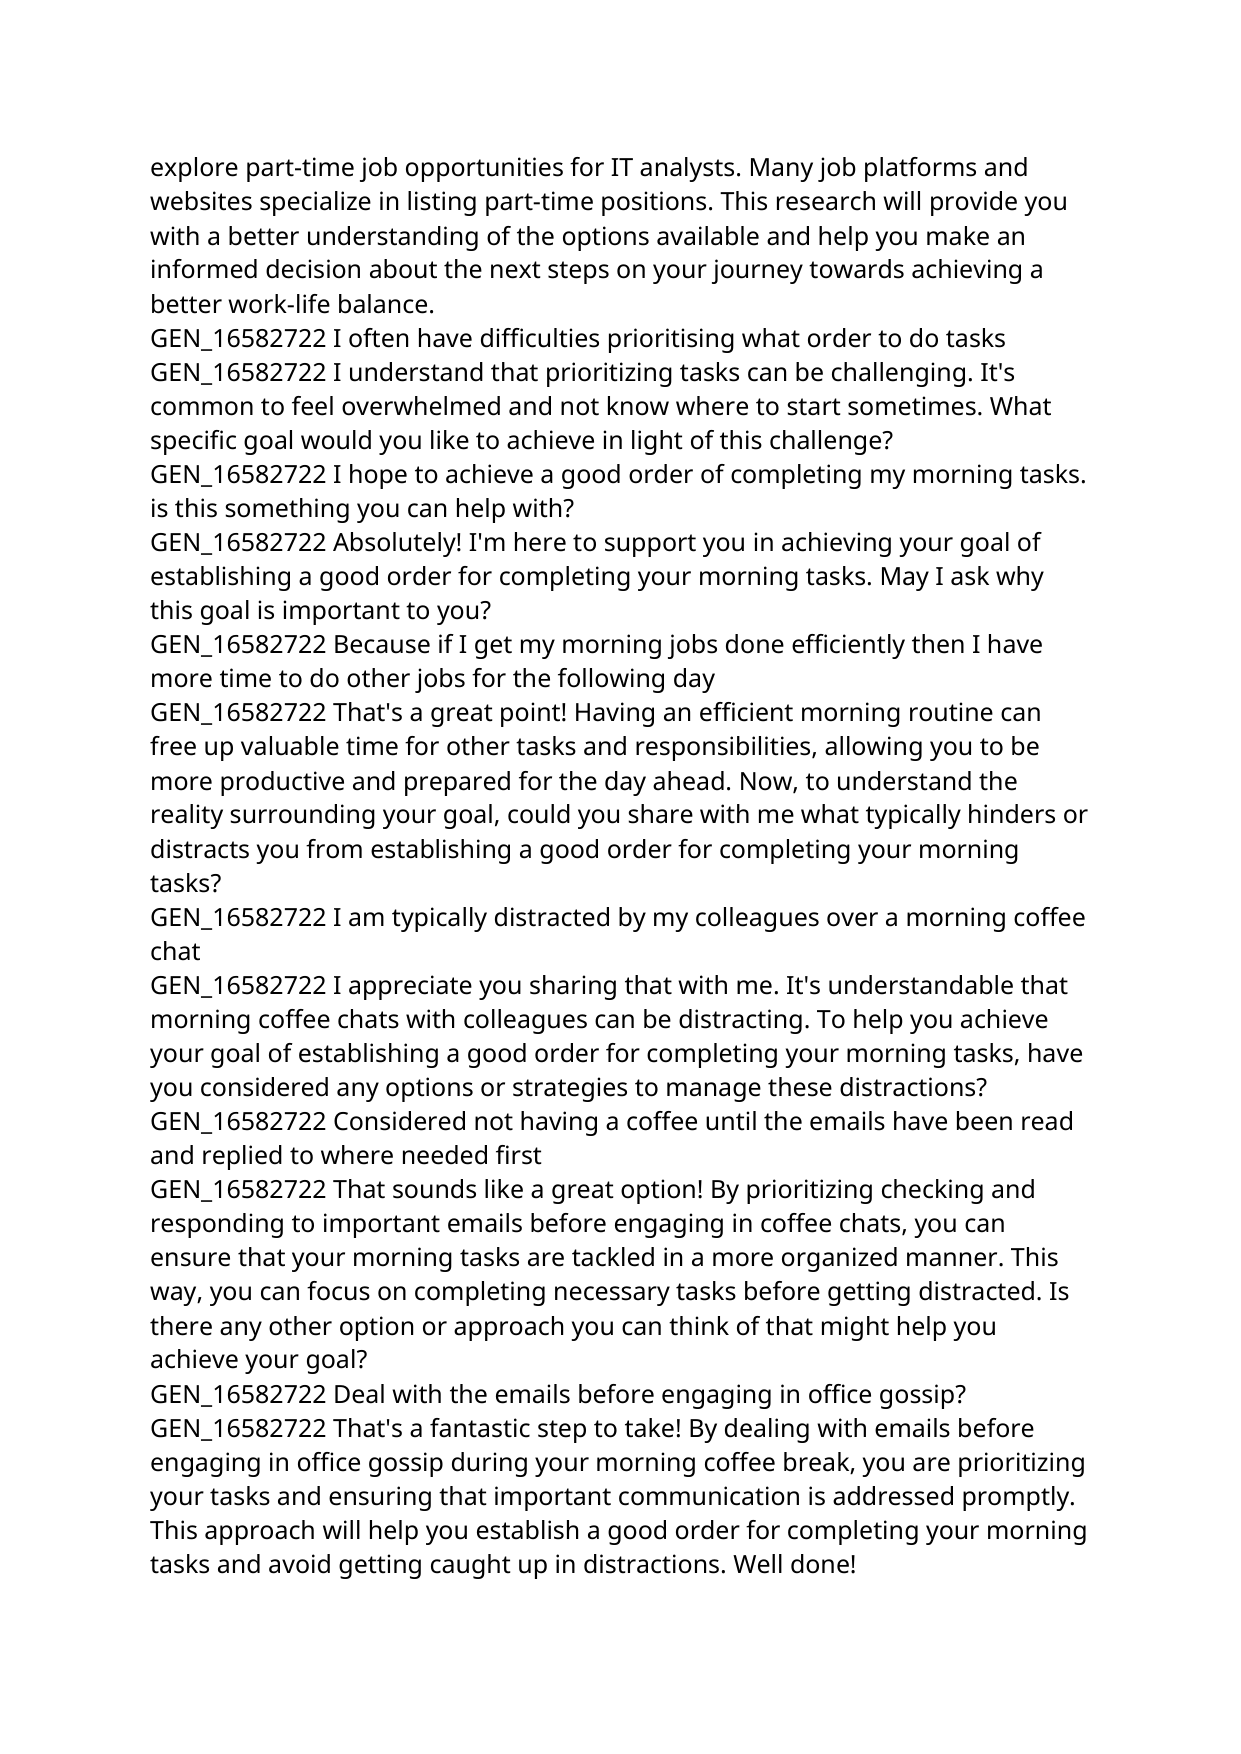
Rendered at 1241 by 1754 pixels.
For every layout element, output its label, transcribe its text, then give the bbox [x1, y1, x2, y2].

text GEN_16582722 I understand that prioritizing tasks can be challenging. It's common to feel overwhelmed and not know where to start sometimes. What specific goal would you like to achieve in light of this challenge? [150, 354, 1090, 457]
text GEN_16582722 I appreciate you sharing that with me. It's understandable that morning coffee chats with colleagues can be distracting. To help you achieve your goal of establishing a good order for completing your morning tasks, have you considered any options or strategies to manage these distractions? [150, 967, 1090, 1104]
text GEN_16582722 Because if I get my morning jobs done efficiently then I have more time to do other jobs for the following day [150, 627, 1090, 695]
text GEN_16582722 I am typically distracted by my colleagues over a morning coffee chat [150, 899, 1090, 967]
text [150, 150, 1090, 320]
text GEN_16582722 Considered not having a coffee until the emails have been read and replied to where needed first [150, 1104, 1090, 1172]
text GEN_16582722 I often have difficulties prioritising what order to do tasks [150, 320, 1090, 354]
text GEN_16582722 Deal with the emails before engaging in office gossip? [150, 1376, 1090, 1410]
text GEN_16582722 That's a great point! Having an efficient morning routine can free up valuable time for other tasks and responsibilities, allowing you to be more productive and prepared for the day ahead. Now, to understand the reality surrounding your goal, could you share with me what typically hinders or distracts you from establishing a good order for completing your morning tasks? [150, 695, 1090, 899]
text GEN_16582722 Absolutely! I'm here to support you in achieving your goal of establishing a good order for completing your morning tasks. May I ask why this goal is important to you? [150, 525, 1090, 627]
text GEN_16582722 I hope to achieve a good order of completing my morning tasks. is this something you can help with? [150, 457, 1090, 525]
text GEN_16582722 That sounds like a great option! By prioritizing checking and responding to important emails before engaging in coffee chats, you can ensure that your morning tasks are tackled in a more organized manner. This way, you can focus on completing necessary tasks before getting distracted. Is there any other option or approach you can think of that might help you achieve your goal? [150, 1172, 1090, 1376]
text GEN_16582722 That's a fantastic step to take! By dealing with emails before engaging in office gossip during your morning coffee break, you are prioritizing your tasks and ensuring that important communication is addressed promptly. This approach will help you establish a good order for completing your morning tasks and avoid getting caught up in distractions. Well done! [150, 1410, 1090, 1581]
